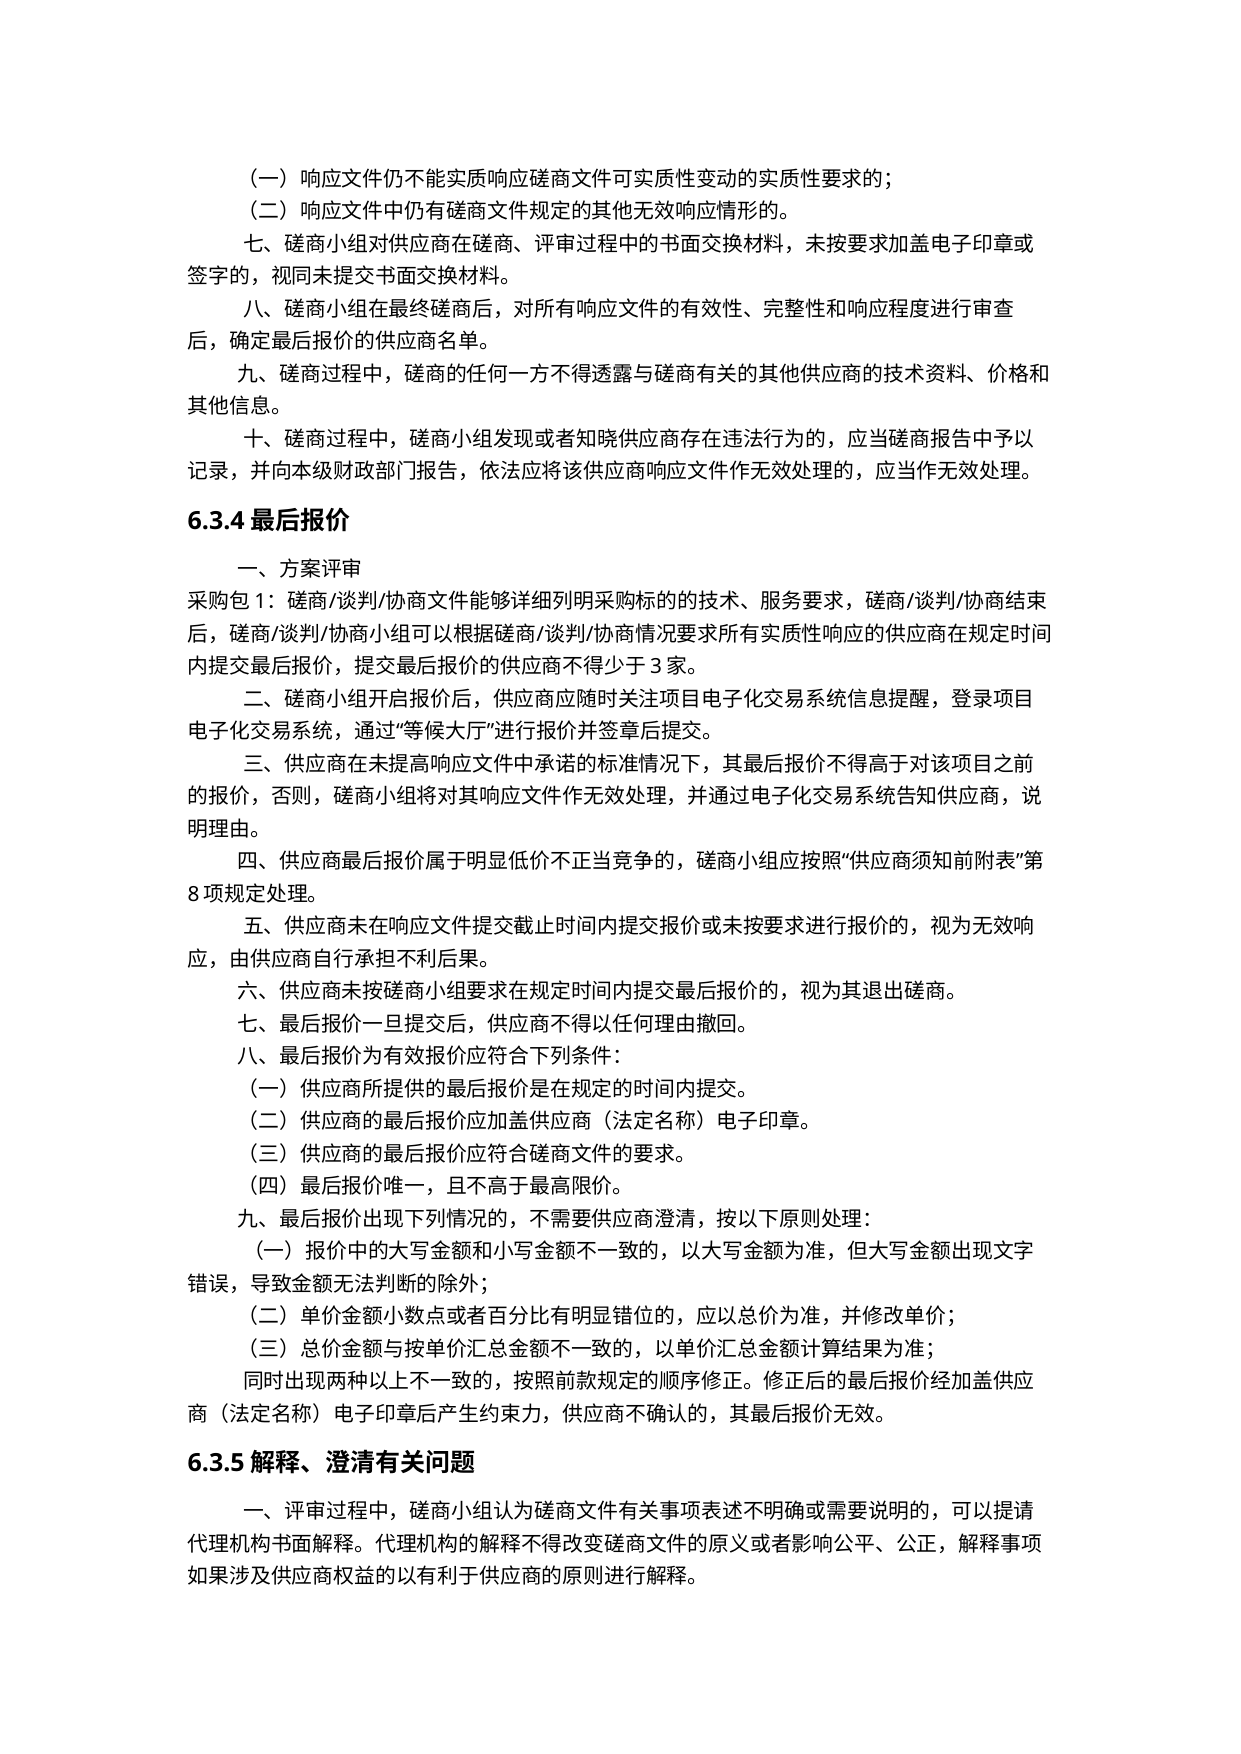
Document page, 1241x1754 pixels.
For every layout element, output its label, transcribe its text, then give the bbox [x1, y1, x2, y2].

text （一）响应文件仍不能实质响应磋商文件可实质性变动的实质性要求的； [187, 162, 1053, 194]
text （二）单价金额小数点或者百分比有明显错位的，应以总价为准，并修改单价； [187, 1299, 1053, 1332]
text （四）最后报价唯一，且不高于最高限价。 [187, 1169, 1053, 1202]
text （一）供应商所提供的最后报价是在规定的时间内提交。 [187, 1072, 1053, 1104]
text 七、最后报价一旦提交后，供应商不得以任何理由撤回。 [187, 1007, 1053, 1039]
text 九、最后报价出现下列情况的，不需要供应商澄清，按以下原则处理： [187, 1202, 1053, 1234]
text 二、磋商小组开启报价后，供应商应随时关注项目电子化交易系统信息提醒，登录项目电子化交易系统，通过“等候大厅”进行报价并签章后提交。 [187, 682, 1053, 747]
text 6.3.4最后报价 [187, 487, 1053, 552]
text 四、供应商最后报价属于明显低价不正当竞争的，磋商小组应按照“供应商须知前附表”第8项规定处理。 [187, 844, 1053, 909]
text （一）报价中的大写金额和小写金额不一致的，以大写金额为准，但大写金额出现文字错误，导致金额无法判断的除外； [187, 1234, 1053, 1299]
text 6.3.5解释、澄清有关问题 [187, 1429, 1053, 1494]
text 五、供应商未在响应文件提交截止时间内提交报价或未按要求进行报价的，视为无效响应，由供应商自行承担不利后果。 [187, 909, 1053, 974]
text 八、最后报价为有效报价应符合下列条件： [187, 1039, 1053, 1072]
text 三、供应商在未提高响应文件中承诺的标准情况下，其最后报价不得高于对该项目之前的报价，否则，磋商小组将对其响应文件作无效处理，并通过电子化交易系统告知供应商，说明理由。 [187, 747, 1053, 844]
text 同时出现两种以上不一致的，按照前款规定的顺序修正。修正后的最后报价经加盖供应商（法定名称）电子印章后产生约束力，供应商不确认的，其最后报价无效。 [187, 1364, 1053, 1429]
text 七、磋商小组对供应商在磋商、评审过程中的书面交换材料，未按要求加盖电子印章或签字的，视同未提交书面交换材料。 [187, 227, 1053, 292]
text （二）供应商的最后报价应加盖供应商（法定名称）电子印章。 [187, 1104, 1053, 1137]
text 一、评审过程中，磋商小组认为磋商文件有关事项表述不明确或需要说明的，可以提请代理机构书面解释。代理机构的解释不得改变磋商文件的原义或者影响公平、公正，解释事项如果涉及供应商权益的以有利于供应商的原则进行解释。 [187, 1494, 1053, 1592]
text 十、磋商过程中，磋商小组发现或者知晓供应商存在违法行为的，应当磋商报告中予以记录，并向本级财政部门报告，依法应将该供应商响应文件作无效处理的，应当作无效处理。 [187, 422, 1053, 487]
text （三）总价金额与按单价汇总金额不一致的，以单价汇总金额计算结果为准； [187, 1332, 1053, 1364]
text 一、方案评审 [187, 552, 1053, 584]
text 九、磋商过程中，磋商的任何一方不得透露与磋商有关的其他供应商的技术资料、价格和其他信息。 [187, 357, 1053, 422]
text （二）响应文件中仍有磋商文件规定的其他无效响应情形的。 [187, 194, 1053, 227]
text 采购包1：磋商/谈判/协商文件能够详细列明采购标的的技术、服务要求，磋商/谈判/协商结束后，磋商/谈判/协商小组可以根据磋商/谈判/协商情况要求所有实质性响应的供应商在规定时间内提交最后报价，提交最后报价的供应商不得少于3家。 [187, 584, 1053, 682]
text 八、磋商小组在最终磋商后，对所有响应文件的有效性、完整性和响应程度进行审查后，确定最后报价的供应商名单。 [187, 292, 1053, 357]
text （三）供应商的最后报价应符合磋商文件的要求。 [187, 1137, 1053, 1169]
text 六、供应商未按磋商小组要求在规定时间内提交最后报价的，视为其退出磋商。 [187, 974, 1053, 1007]
